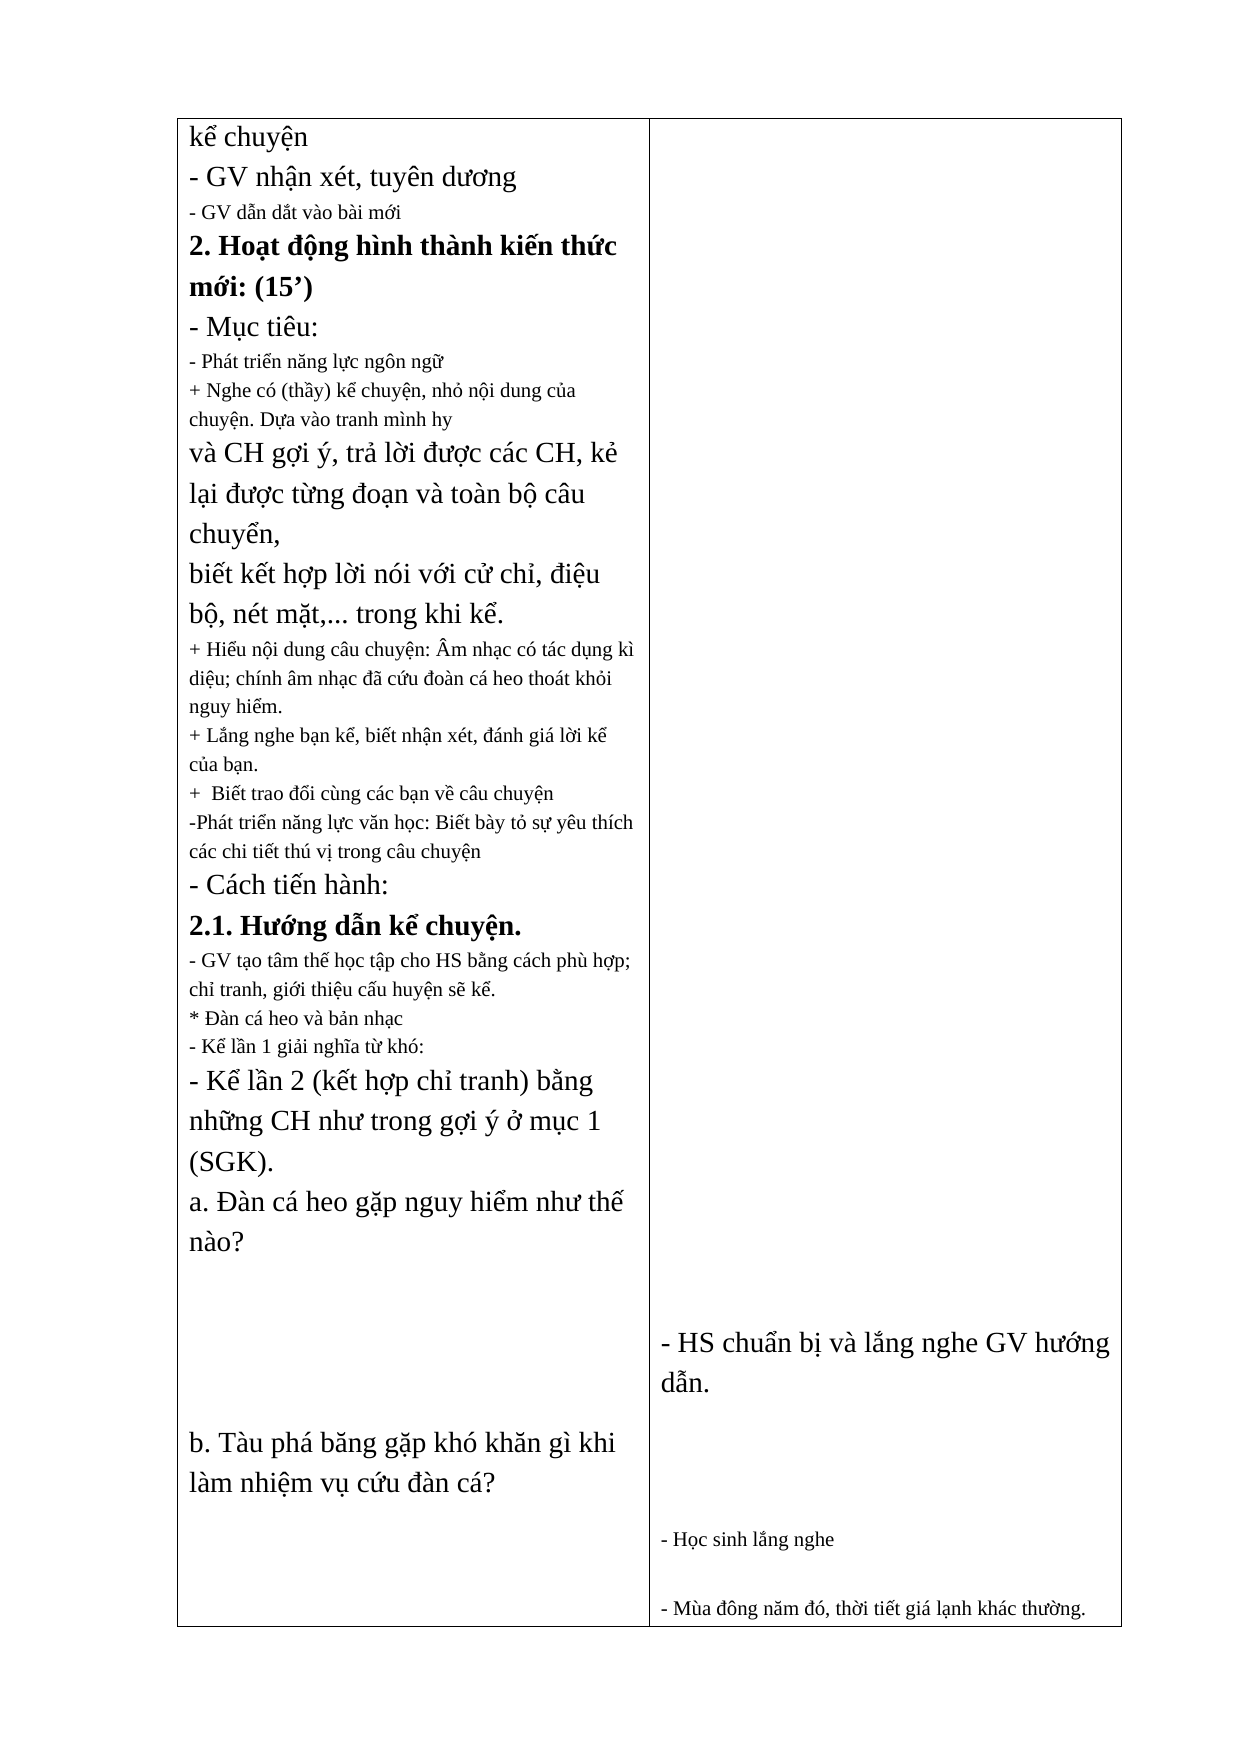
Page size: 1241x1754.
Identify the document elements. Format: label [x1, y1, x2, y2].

table_cell [650, 119, 1121, 1626]
table_cell [178, 119, 649, 1626]
